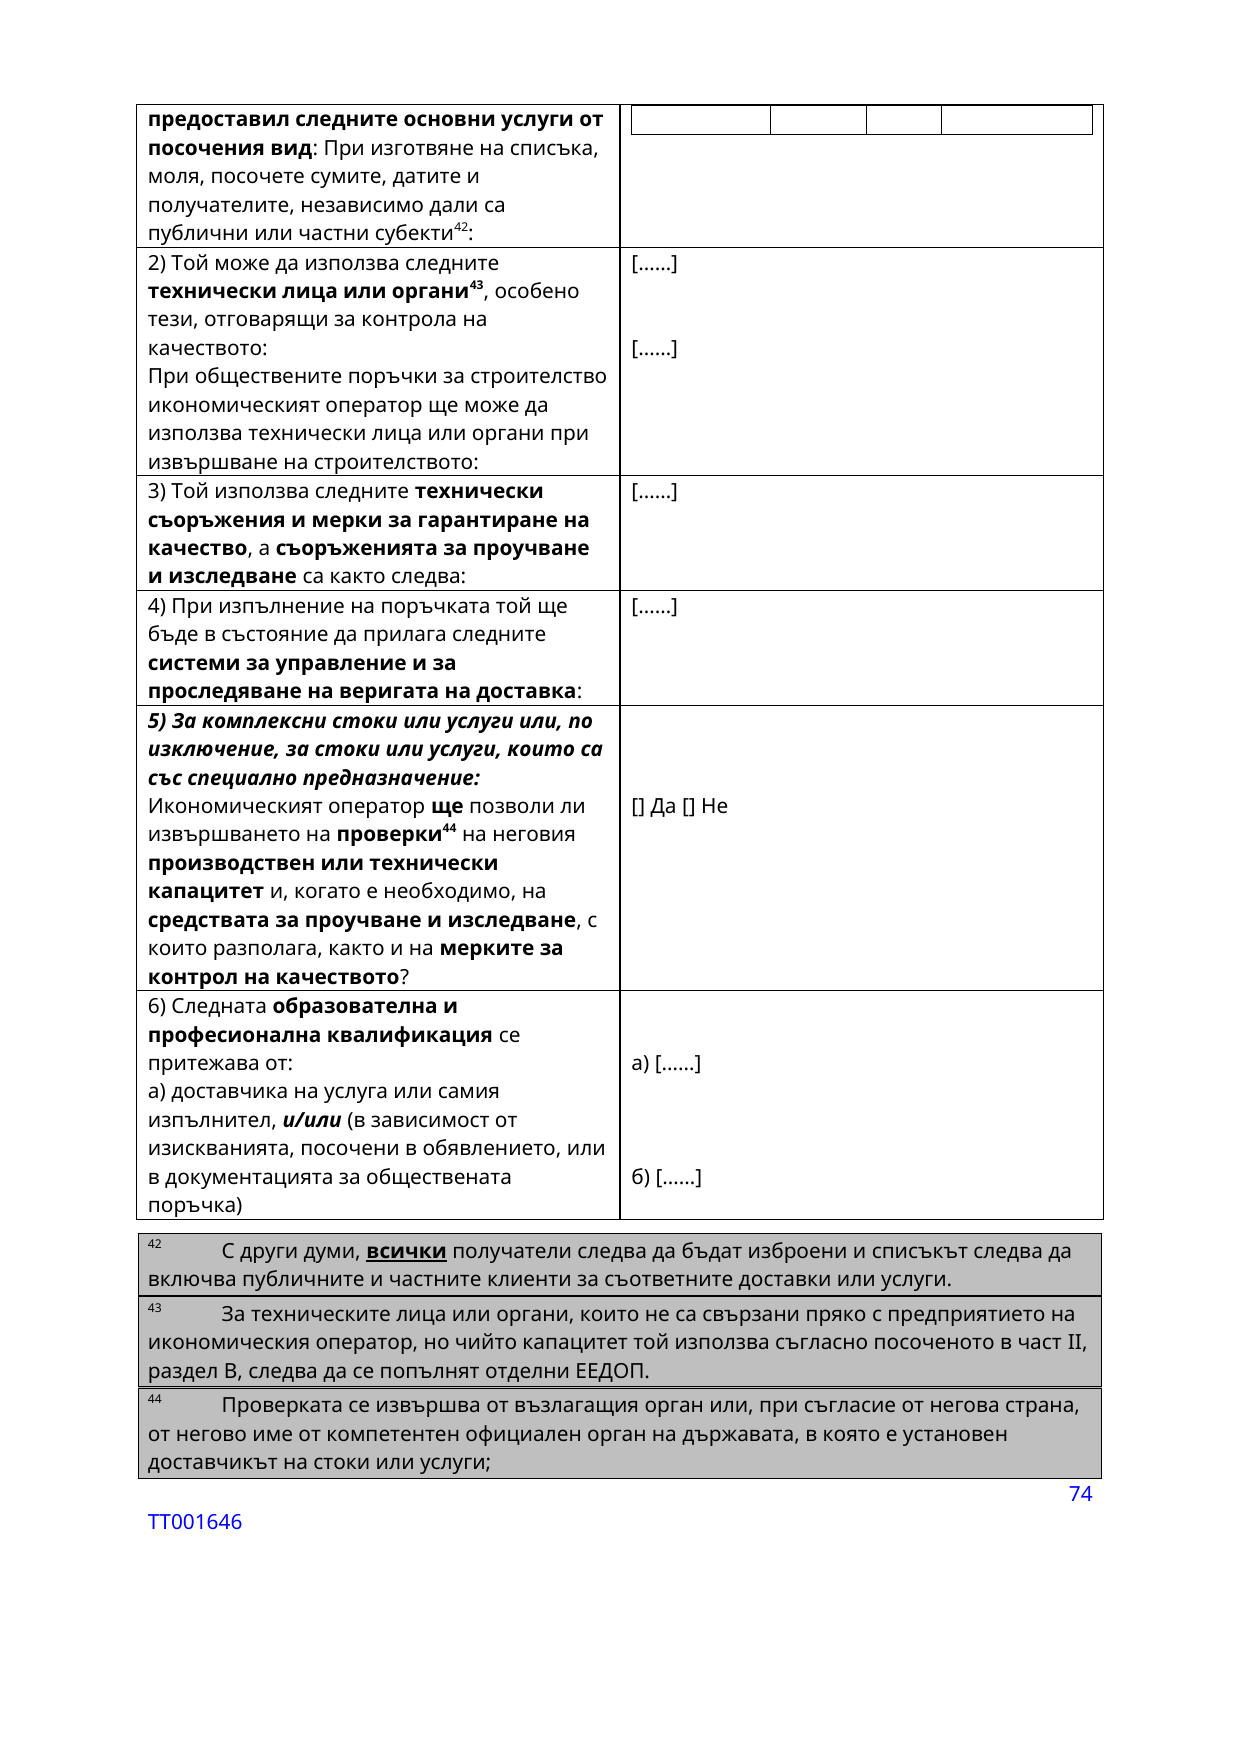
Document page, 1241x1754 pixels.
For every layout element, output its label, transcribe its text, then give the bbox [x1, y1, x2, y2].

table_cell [621, 105, 1103, 247]
table_cell [……] [621, 476, 1103, 590]
table_cell 6) Следната образователна и професионална квалификация се притежава от: а) доставчика на услуга или самия изпълнител, и/или (в зависимост от изискванията, посочени в обявлението, или в документацията за обществената поръчка) б) неговия ръководен състав: [137, 991, 619, 1219]
table_cell 2) Той може да използва следните технически лица или органи, особено тези, отговарящи за контрола на качеството: При обществените поръчки за строителство икономическият оператор ще може да използва технически лица или органи при извършване на строителството: [137, 248, 619, 475]
table_cell a) [……] б) [……] [621, 991, 1103, 1219]
table_cell [……] [……] [621, 248, 1103, 475]
table_cell 5) За комплексни стоки или услуги или, по изключение, за стоки или услуги, които са със специално предназначение: Икономическият оператор ще позволи ли извършването на проверки на неговия производствен или технически капацитет и, когато е необходимо, на средствата за проучване и изследване, с които разполага, както и на мерките за контрол на качеството? [137, 706, 619, 990]
table_cell 3) Той използва следните технически съоръжения и мерки за гарантиране на качество, а съоръженията за проучване и изследване са както следва: [137, 476, 619, 590]
table_cell [……] [621, 591, 1103, 705]
table_cell 4) При изпълнение на поръчката той ще бъде в състояние да прилага следните системи за управление и за проследяване на веригата на доставка: [137, 591, 619, 705]
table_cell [137, 105, 619, 247]
table_cell [] Да [] Не [621, 706, 1103, 990]
